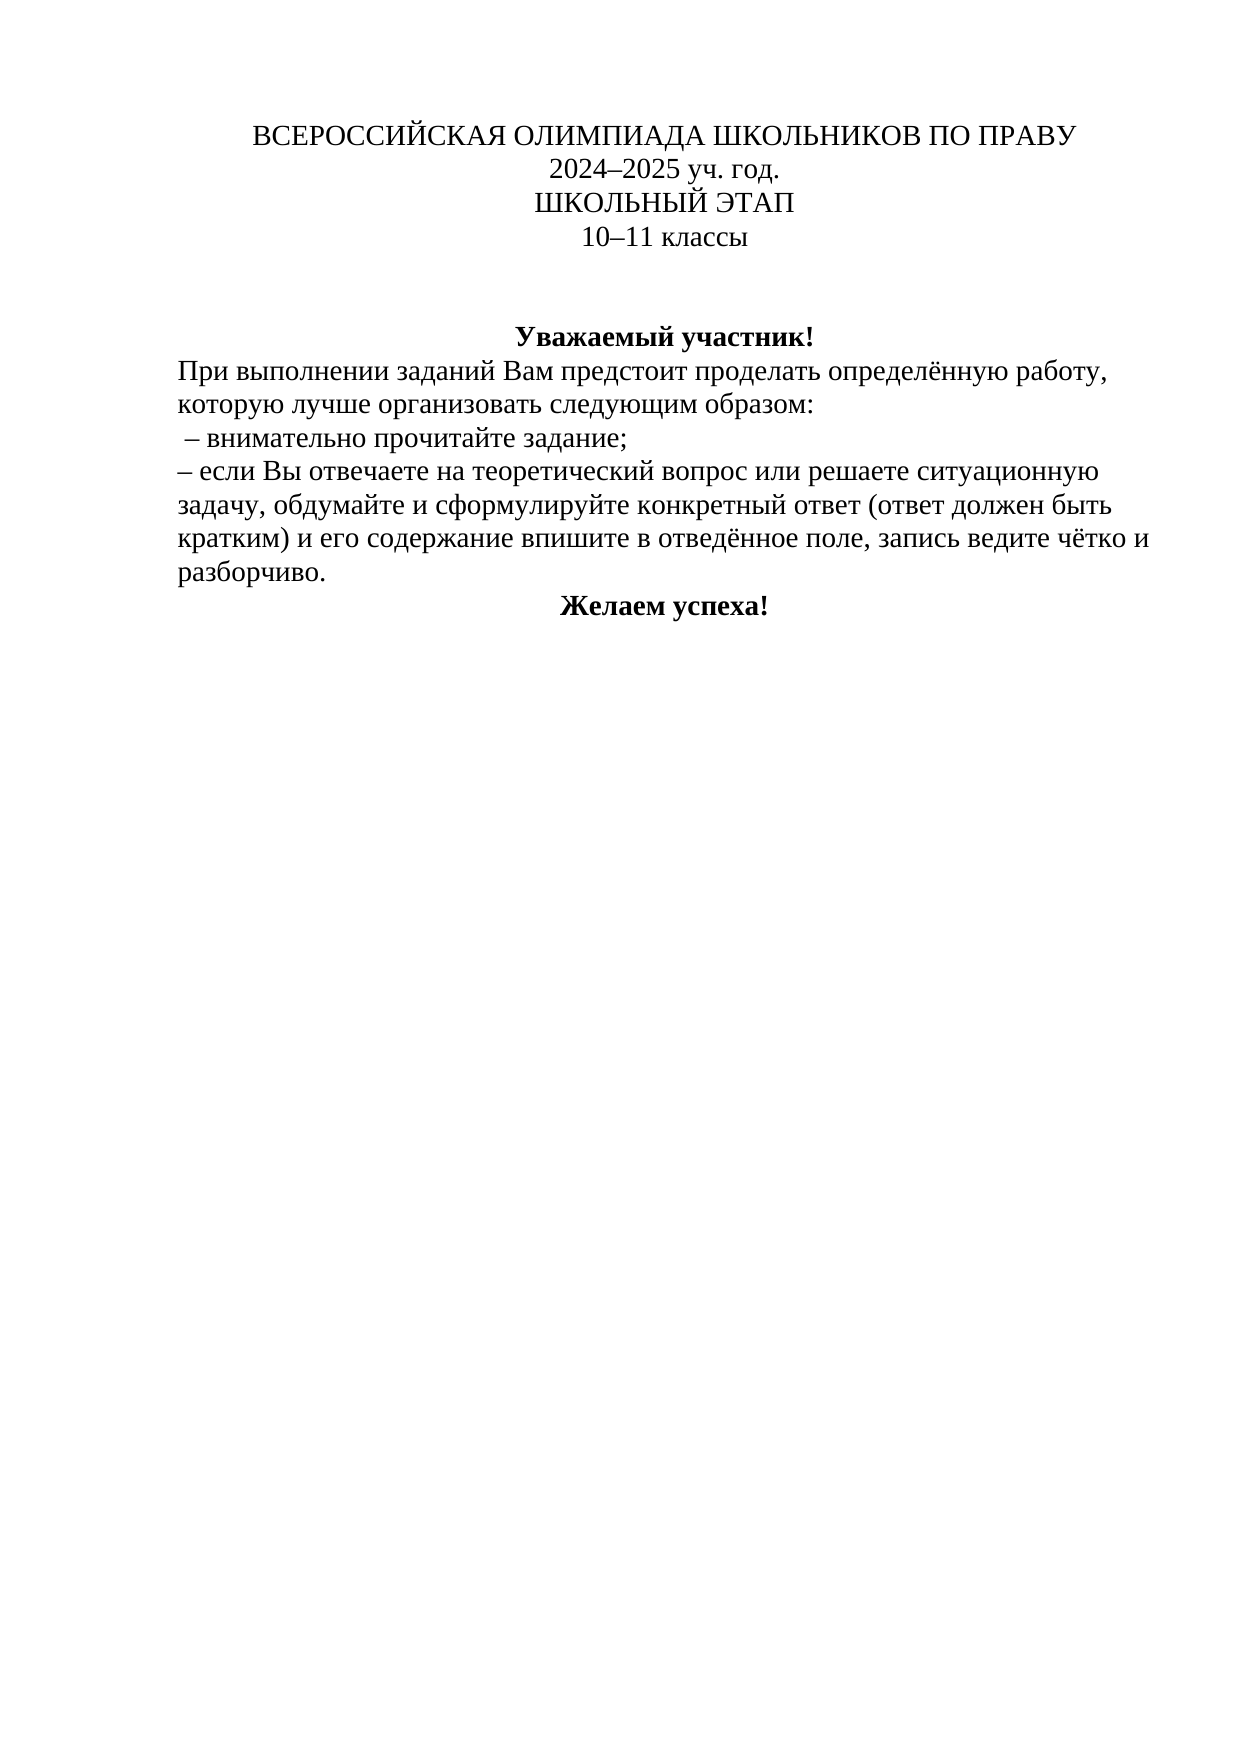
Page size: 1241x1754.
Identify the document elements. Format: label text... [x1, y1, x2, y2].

text Уважаемый участник! [177, 319, 1152, 353]
text ВСЕРОССИЙСКАЯ ОЛИМПИАДА ШКОЛЬНИКОВ ПО ПРАВУ [177, 118, 1152, 152]
text – если Вы отвечаете на теоретический вопрос или решаете ситуационную задачу, обдумайте и сформулируйте конкретный ответ (ответ должен быть кратким) и его содержание впишите в отведённое поле, запись ведите чётко и разборчиво. [177, 453, 1152, 588]
text – внимательно прочитайте задание; [177, 420, 1152, 453]
text 10–11 классы [177, 219, 1152, 252]
text 2024–2025 уч. год. [177, 152, 1152, 185]
text ШКОЛЬНЫЙ ЭТАП [177, 185, 1152, 219]
text При выполнении заданий Вам предстоит проделать определённую работу, которую лучше организовать следующим образом: [177, 353, 1152, 420]
text Желаем успеха! [177, 588, 1152, 621]
